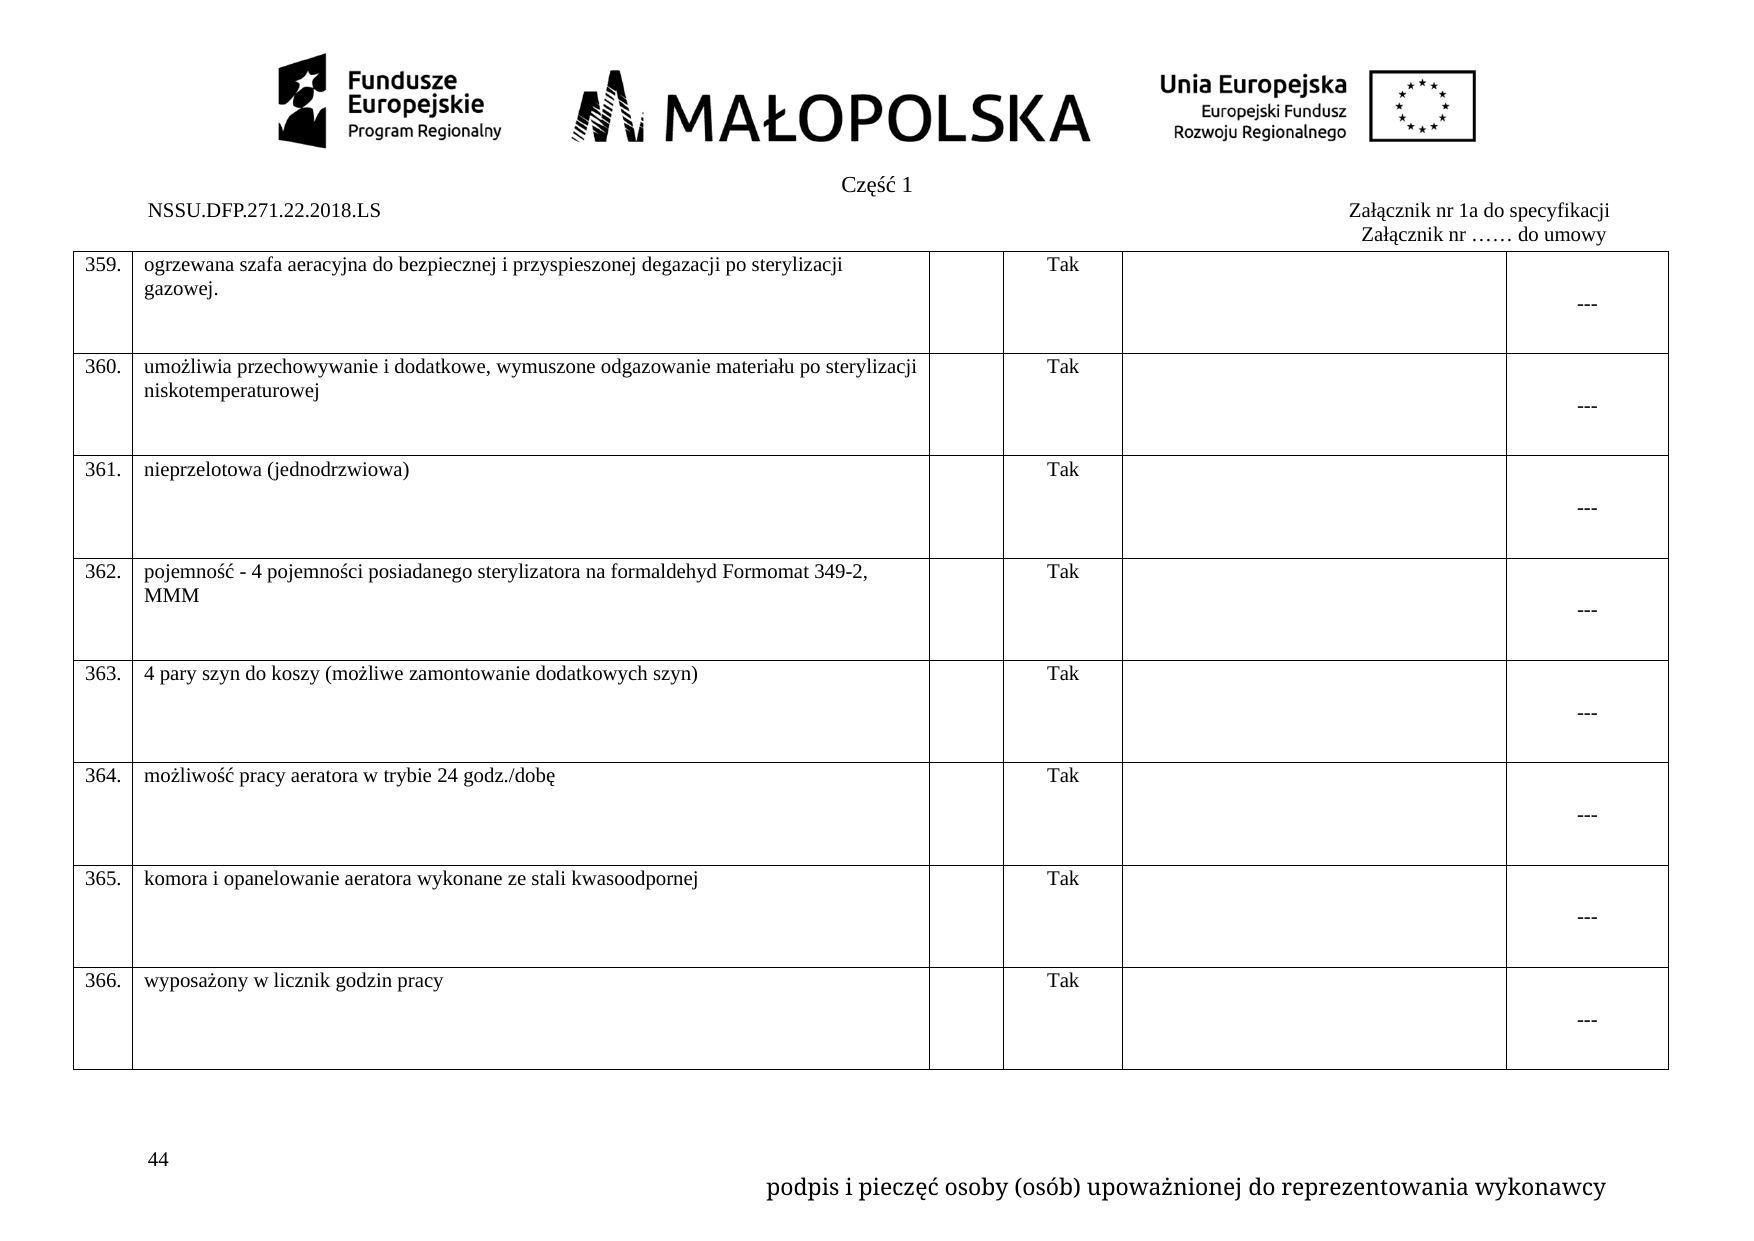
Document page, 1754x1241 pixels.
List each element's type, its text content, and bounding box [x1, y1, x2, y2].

table_cell [930, 866, 1003, 967]
picture [255, 29, 1499, 172]
table_cell --- [1507, 763, 1668, 864]
table_cell wyposażony w licznik godzin pracy [133, 968, 929, 1069]
table_cell [1123, 252, 1506, 353]
table_cell [1123, 559, 1506, 660]
table_cell --- [1507, 661, 1668, 762]
table_cell Tak [1004, 866, 1122, 967]
table_cell --- [1507, 968, 1668, 1069]
table_cell --- [1507, 456, 1668, 558]
table_cell [74, 968, 132, 1069]
table_cell [74, 661, 132, 762]
table_cell pojemność - 4 pojemności posiadanego sterylizatora na formaldehyd Formomat 349-2, MMM [133, 559, 929, 660]
table_cell [930, 456, 1003, 558]
table_cell Tak [1004, 354, 1122, 455]
table_cell [930, 661, 1003, 762]
table_cell --- [1507, 866, 1668, 967]
table_cell [1123, 456, 1506, 558]
table_cell [74, 354, 132, 455]
table_cell umożliwia przechowywanie i dodatkowe, wymuszone odgazowanie materiału po sterylizacji niskotemperaturowej [133, 354, 929, 455]
table_cell [1123, 968, 1506, 1069]
table_cell [74, 763, 132, 864]
table_cell --- [1507, 559, 1668, 660]
table_cell --- [1507, 354, 1668, 455]
table_cell [930, 968, 1003, 1069]
table_cell ogrzewana szafa aeracyjna do bezpiecznej i przyspieszonej degazacji po sterylizacji gazowej. [133, 252, 929, 353]
table_cell Tak [1004, 252, 1122, 353]
table_cell [930, 559, 1003, 660]
table_cell Tak [1004, 456, 1122, 558]
table_cell Tak [1004, 968, 1122, 1069]
table_cell [1123, 661, 1506, 762]
table_cell [74, 252, 132, 353]
table_cell komora i opanelowanie aeratora wykonane ze stali kwasoodpornej [133, 866, 929, 967]
table_cell [1123, 763, 1506, 864]
table_cell [1123, 354, 1506, 455]
table_cell [930, 354, 1003, 455]
table_cell --- [1507, 252, 1668, 353]
table_cell Tak [1004, 661, 1122, 762]
table_cell [74, 866, 132, 967]
table_cell możliwość pracy aeratora w trybie 24 godz./dobę [133, 763, 929, 864]
table_cell [930, 763, 1003, 864]
table_cell [1123, 866, 1506, 967]
table_cell [930, 252, 1003, 353]
table_cell Tak [1004, 559, 1122, 660]
table_cell nieprzelotowa (jednodrzwiowa) [133, 456, 929, 558]
table_cell [74, 456, 132, 558]
table_cell Tak [1004, 763, 1122, 864]
table_cell 4 pary szyn do koszy (możliwe zamontowanie dodatkowych szyn) [133, 661, 929, 762]
table_cell [74, 559, 132, 660]
